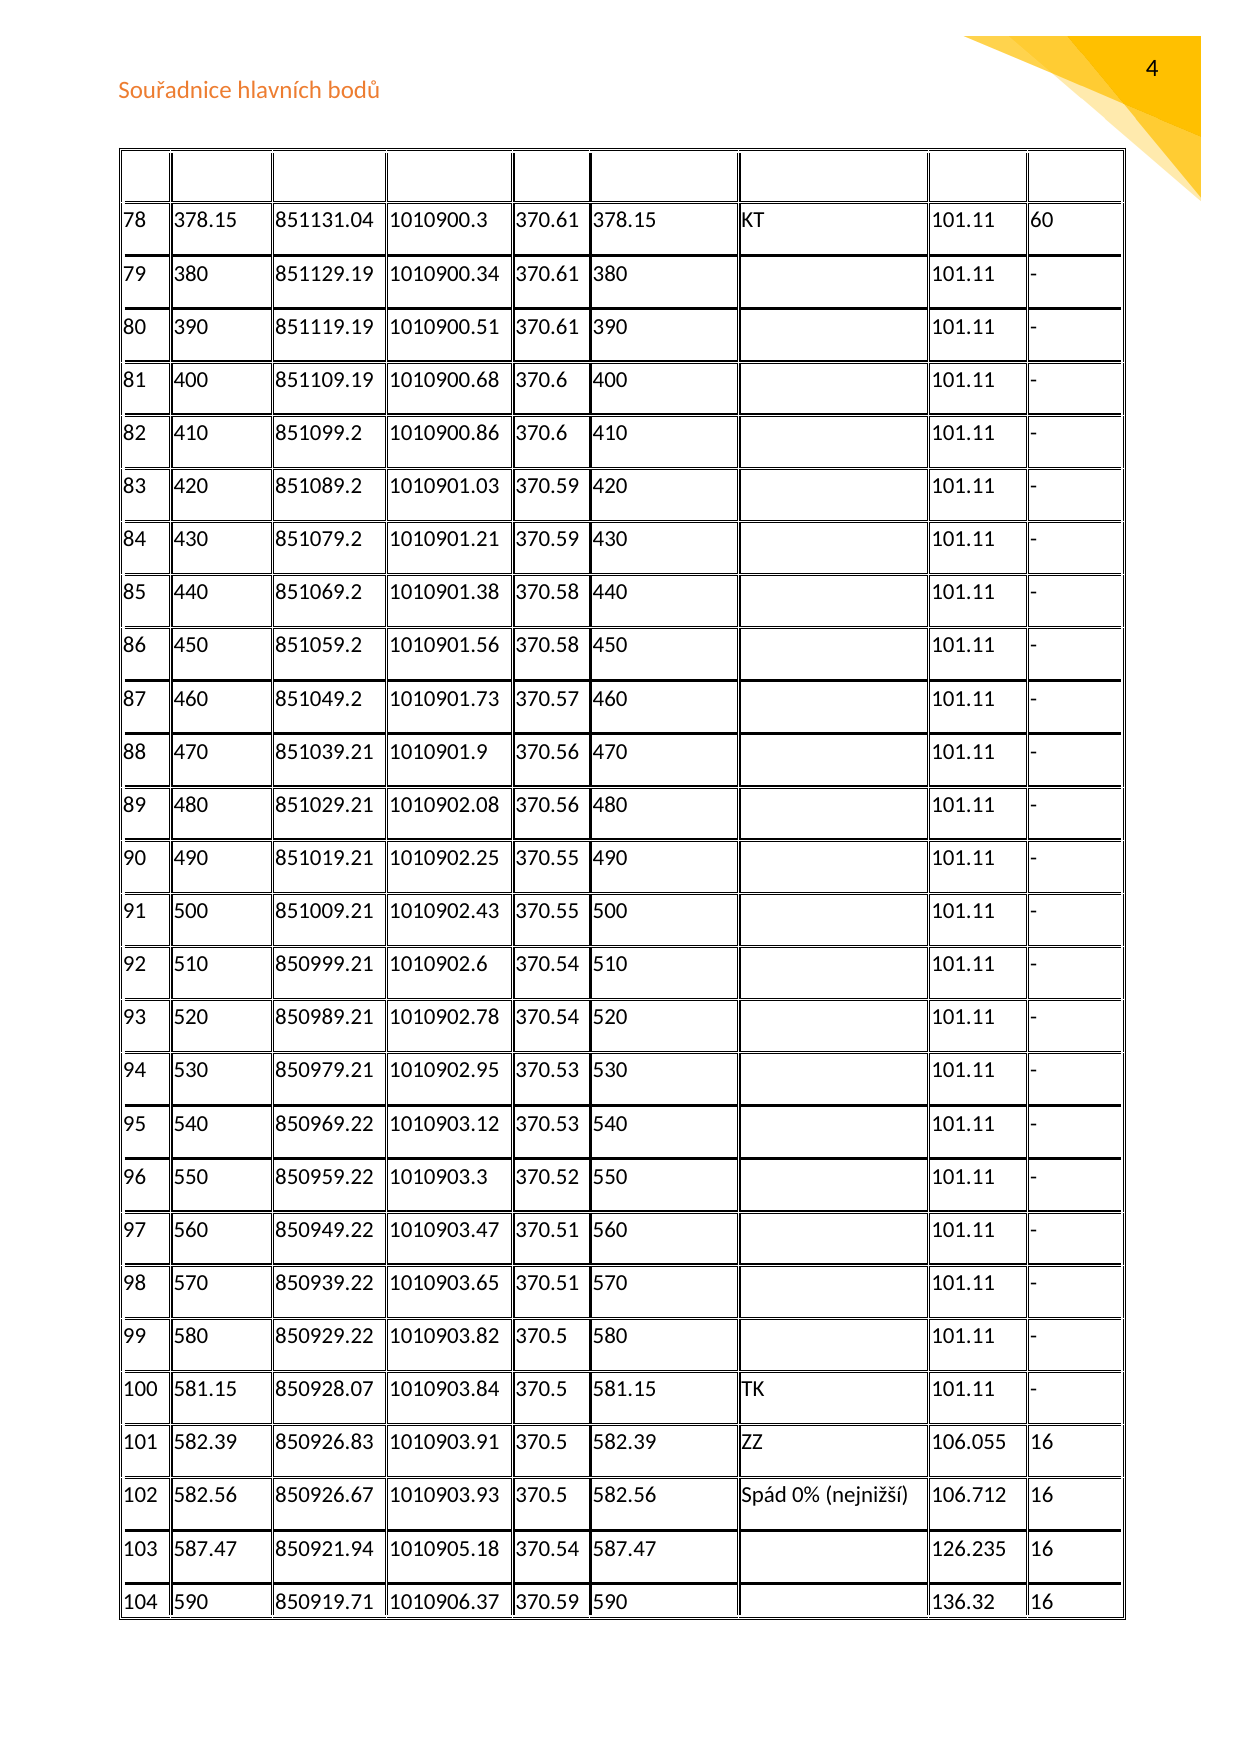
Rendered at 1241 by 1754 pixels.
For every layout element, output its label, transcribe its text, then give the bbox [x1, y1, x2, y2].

table_cell [741, 1054, 927, 1104]
table_cell 560 [592, 1214, 737, 1263]
table_cell 590 [590, 1582, 739, 1616]
table_cell 99 [122, 1316, 169, 1369]
table_cell 1010903.93 [388, 1479, 511, 1529]
table_cell 851099.2 [274, 417, 385, 466]
table_cell 590 [171, 1585, 273, 1616]
table_cell 1010901.38 [388, 576, 511, 626]
table_cell 1010900.34 [387, 149, 513, 201]
table_cell - [1029, 254, 1123, 307]
table_cell 1010903.3 [388, 1160, 511, 1210]
table_cell 370.61 [515, 204, 589, 254]
table_cell [741, 1001, 927, 1051]
table_cell 101.11 [930, 1267, 1026, 1316]
table_cell 106.055 [930, 1426, 1026, 1476]
table_cell 78 [120, 201, 171, 254]
table_cell 850979.21 [274, 1054, 385, 1104]
table_cell 530 [173, 1054, 271, 1104]
table_cell 850959.22 [274, 1160, 385, 1210]
table_cell 370.59 [515, 470, 589, 519]
table_cell 103 [122, 1529, 169, 1582]
table_cell [741, 417, 927, 466]
table_cell 440 [592, 576, 737, 626]
table_cell 440 [173, 576, 271, 626]
table_cell 550 [173, 1160, 271, 1210]
table_cell 430 [592, 523, 737, 573]
table_cell - [1028, 626, 1124, 679]
table_cell 850919.71 [273, 1585, 387, 1616]
table_cell 97.422 [929, 151, 1028, 201]
table_cell 94 [120, 1051, 171, 1104]
table_cell 510 [592, 948, 737, 998]
table_cell 91 [122, 891, 169, 944]
table_cell 81 [122, 360, 169, 413]
table_cell [741, 1160, 927, 1210]
table_cell 101.11 [930, 364, 1026, 413]
table_cell 850926.67 [274, 1479, 385, 1529]
table_cell 540 [173, 1107, 271, 1157]
table_cell 850926.83 [274, 1426, 385, 1476]
table_cell 851049.2 [274, 682, 385, 732]
table_cell 582.39 [592, 1426, 737, 1476]
table_cell 1010900.34 [388, 257, 511, 307]
table_cell 370.56 [515, 735, 589, 785]
table_cell [741, 523, 927, 573]
table_cell KZ [739, 151, 929, 201]
table_cell 480 [173, 789, 271, 838]
table_cell 101.11 [930, 1160, 1026, 1210]
table_cell 370.51 [515, 1267, 589, 1316]
table_cell 500 [592, 895, 737, 944]
table_cell 79 [122, 254, 169, 307]
table_cell 82 [122, 413, 169, 466]
table_cell 87 [122, 679, 169, 732]
table_cell [739, 1585, 929, 1616]
table_cell 370.59 [515, 523, 589, 573]
table_cell - [1028, 573, 1124, 626]
table_cell 1010902.25 [388, 842, 511, 891]
table_cell 370.6 [515, 417, 589, 466]
table_cell 370.62 [513, 149, 590, 201]
table_cell 581.15 [592, 1373, 737, 1423]
table_cell - [1029, 679, 1123, 732]
table_cell 370.57 [515, 682, 589, 732]
table_cell 470 [173, 735, 271, 785]
table_cell - [1028, 998, 1124, 1051]
table_cell 587.47 [592, 1532, 737, 1582]
table_cell - [1029, 1263, 1123, 1316]
table_cell 851039.21 [274, 735, 385, 785]
table_cell 102 [120, 1476, 171, 1529]
table_cell 1010906.37 [387, 1582, 513, 1616]
table_cell 490 [173, 842, 271, 891]
table_cell 1010903.91 [388, 1426, 511, 1476]
table_cell 126.235 [930, 1532, 1026, 1582]
table_cell 370.53 [515, 1054, 589, 1104]
table_cell 378.15 [592, 204, 737, 254]
table_cell 370.56 [515, 789, 589, 838]
table_cell 101.11 [930, 1373, 1026, 1423]
table_cell 430 [173, 523, 271, 573]
table_cell 1010902.43 [388, 895, 511, 944]
table_cell 850989.21 [274, 1001, 385, 1051]
picture [962, 36, 1201, 202]
table_cell - [1029, 1370, 1123, 1423]
table_cell 1010901.9 [388, 735, 511, 785]
table_cell 101.11 [930, 682, 1026, 732]
table_cell 370.55 [515, 895, 589, 944]
table_cell 580 [592, 1320, 737, 1369]
table_cell 850921.94 [274, 1532, 385, 1582]
table_cell [741, 789, 927, 838]
table_cell 370.5 [515, 1373, 589, 1423]
table_cell - [1029, 838, 1123, 891]
table_cell 60 [1028, 151, 1123, 201]
table_cell 1010903.84 [388, 1373, 511, 1423]
table_cell 374.68 [171, 151, 273, 201]
table_cell 83 [122, 466, 169, 519]
table_cell 96 [122, 1157, 169, 1210]
table_cell - [1029, 891, 1123, 944]
table_cell 460 [173, 682, 271, 732]
table_cell Spád 0% (nejnižší) [741, 1479, 927, 1529]
table_cell 370.61 [515, 257, 589, 307]
table_cell 851129.19 [274, 257, 385, 307]
table_cell [741, 257, 927, 307]
table_cell [741, 310, 927, 360]
table_cell 1010905.18 [388, 1532, 511, 1582]
table_cell 560 [173, 1214, 271, 1263]
table_cell 80 [122, 307, 169, 360]
table_cell 101.11 [930, 1054, 1026, 1104]
table_cell - [1029, 1157, 1123, 1210]
table_cell 851029.21 [274, 789, 385, 838]
table_cell 1010902.78 [388, 1001, 511, 1051]
table_cell 490 [592, 842, 737, 891]
table_cell 101.11 [930, 576, 1026, 626]
table_cell 106.712 [930, 1479, 1026, 1529]
table_cell 370.6 [515, 364, 589, 413]
table_cell 1010900.68 [388, 364, 511, 413]
table_cell 89 [122, 785, 169, 838]
table_cell 1010902.08 [388, 789, 511, 838]
table_cell 370.54 [515, 1532, 589, 1582]
table_cell 1010902.95 [388, 1054, 511, 1104]
table_cell 1010901.56 [388, 629, 511, 679]
table_cell 1010903.65 [388, 1267, 511, 1316]
table_cell 851069.2 [274, 576, 385, 626]
table_cell 851059.2 [274, 629, 385, 679]
table_cell 410 [592, 417, 737, 466]
table_cell 101.11 [930, 1320, 1026, 1369]
table_cell 510 [173, 948, 271, 998]
table_cell 587.47 [173, 1532, 271, 1582]
table_cell - [1029, 1104, 1123, 1157]
table_cell - [1029, 307, 1123, 360]
table_cell 84 [122, 520, 169, 573]
table_cell 101.11 [930, 470, 1026, 519]
table_cell [741, 1532, 927, 1582]
table_cell - [1029, 732, 1123, 785]
table_cell - [1029, 785, 1123, 838]
table_cell [741, 629, 927, 679]
table_cell 101.11 [930, 417, 1026, 466]
table_cell 410 [173, 417, 271, 466]
table_cell [741, 735, 927, 785]
table_cell 540 [592, 1107, 737, 1157]
table_cell 16 [1028, 1476, 1124, 1529]
table_cell 1010901.73 [388, 682, 511, 732]
table_cell 370.54 [515, 948, 589, 998]
table_cell 450 [173, 629, 271, 679]
table_cell 850929.22 [274, 1320, 385, 1369]
table_cell 370.5 [515, 1479, 589, 1529]
table_cell 500 [173, 895, 271, 944]
table_cell 1010902.6 [388, 948, 511, 998]
table_cell 530 [592, 1054, 737, 1104]
table_cell 390 [592, 310, 737, 360]
table_cell 570 [173, 1267, 271, 1316]
table_cell [741, 842, 927, 891]
table_cell 370.58 [515, 576, 589, 626]
table_cell - [1029, 360, 1123, 413]
table_cell 101.11 [930, 1001, 1026, 1051]
table_cell 1010903.47 [388, 1214, 511, 1263]
table_cell 101.11 [930, 257, 1026, 307]
table_cell 851089.2 [274, 470, 385, 519]
table_cell 380 [173, 257, 271, 307]
table_cell 85 [120, 573, 171, 626]
table_cell 1010901.21 [388, 523, 511, 573]
table_cell - [1029, 945, 1123, 998]
table_cell 851134.51 [273, 151, 387, 201]
table_cell 1010903.82 [388, 1320, 511, 1369]
table_cell 850928.07 [274, 1373, 385, 1423]
table_cell 1010903.12 [388, 1107, 511, 1157]
table_cell 104 [122, 1582, 171, 1616]
table_cell 400 [592, 364, 737, 413]
table_cell 370.52 [515, 1160, 589, 1210]
table_cell 1010900.86 [388, 417, 511, 466]
table_cell 370.58 [515, 629, 589, 679]
table_cell [741, 948, 927, 998]
table_cell 16 [1028, 1423, 1124, 1476]
table_cell 101.11 [930, 523, 1026, 573]
table_cell 582.56 [592, 1479, 737, 1529]
table_cell 370.5 [515, 1426, 589, 1476]
table_cell [741, 1214, 927, 1263]
table_cell 92 [122, 945, 169, 998]
table_cell 480 [592, 789, 737, 838]
table_cell ZZ [741, 1426, 927, 1476]
table_cell [741, 1320, 927, 1369]
table_cell 101.11 [930, 789, 1026, 838]
table_cell 460 [592, 682, 737, 732]
table_cell 100 [122, 1370, 169, 1423]
table_cell 136.32 [929, 1585, 1028, 1616]
table_cell 400 [173, 364, 271, 413]
table_cell 101.11 [930, 842, 1026, 891]
table_cell 380 [592, 257, 737, 307]
table_cell 370.61 [515, 310, 589, 360]
table_cell 581.15 [173, 1373, 271, 1423]
table_cell 93 [120, 998, 171, 1051]
table_cell 60 [1028, 201, 1124, 254]
table_cell 101.11 [930, 948, 1026, 998]
table_cell - [1029, 1210, 1123, 1263]
table_cell 101.11 [930, 629, 1026, 679]
table_cell 101.11 [930, 204, 1026, 254]
table_cell 850969.22 [274, 1107, 385, 1157]
table_cell - [1028, 1051, 1124, 1104]
table_cell 370.51 [515, 1214, 589, 1263]
table_cell 370.55 [515, 842, 589, 891]
table_cell 101.11 [930, 310, 1026, 360]
table_cell 520 [173, 1001, 271, 1051]
table_cell 851119.19 [274, 310, 385, 360]
table_cell 86 [120, 626, 171, 679]
table_cell 850999.21 [274, 948, 385, 998]
table_cell 550 [592, 1160, 737, 1210]
table_cell 101.11 [930, 1214, 1026, 1263]
table_cell 850949.22 [274, 1214, 385, 1263]
table_cell 77 [120, 149, 171, 201]
table_cell 101.11 [930, 735, 1026, 785]
table_cell TK [741, 1373, 927, 1423]
table_cell - [1029, 520, 1123, 573]
table_cell 374.68 [590, 149, 739, 201]
table_cell 370.53 [515, 1107, 589, 1157]
table_cell 851109.19 [274, 364, 385, 413]
table_cell 370.5 [515, 1320, 589, 1369]
table_cell [741, 1107, 927, 1157]
table_cell KT [741, 204, 927, 254]
table_cell 16 [1029, 1529, 1123, 1582]
table_cell 851079.2 [274, 523, 385, 573]
table_cell 570 [592, 1267, 737, 1316]
table_cell 1010900.51 [388, 310, 511, 360]
table_cell 582.39 [173, 1426, 271, 1476]
table_cell 95 [122, 1104, 169, 1157]
table_cell 850939.22 [274, 1267, 385, 1316]
table_cell [741, 895, 927, 944]
table_cell 851009.21 [274, 895, 385, 944]
table_cell 370.59 [513, 1585, 590, 1616]
table_cell 580 [173, 1320, 271, 1369]
table_cell 101 [120, 1423, 171, 1476]
table_cell 370.54 [515, 1001, 589, 1051]
table_cell 420 [173, 470, 271, 519]
table_cell 582.56 [173, 1479, 271, 1529]
table_cell 88 [122, 732, 169, 785]
table_cell 390 [173, 310, 271, 360]
table_cell 378.15 [173, 204, 271, 254]
table_cell [741, 682, 927, 732]
table_cell - [1029, 1316, 1123, 1369]
table_cell 1010900.3 [388, 204, 511, 254]
table_cell 450 [592, 629, 737, 679]
table_cell 470 [592, 735, 737, 785]
table_cell 420 [592, 470, 737, 519]
table_cell - [1029, 466, 1123, 519]
table_cell [741, 470, 927, 519]
table_cell 1010901.03 [388, 470, 511, 519]
table_cell [741, 364, 927, 413]
table_cell - [1029, 413, 1123, 466]
table_cell 98 [122, 1263, 169, 1316]
table_cell 101.11 [930, 1107, 1026, 1157]
table_cell 101.11 [930, 895, 1026, 944]
table_cell [741, 576, 927, 626]
table_cell 851019.21 [274, 842, 385, 891]
table_cell 520 [592, 1001, 737, 1051]
table_cell 16 [1028, 1582, 1123, 1616]
table_cell 851131.04 [274, 204, 385, 254]
table_cell [741, 1267, 927, 1316]
table_cell 90 [122, 838, 169, 891]
table_cell 97 [122, 1210, 169, 1263]
